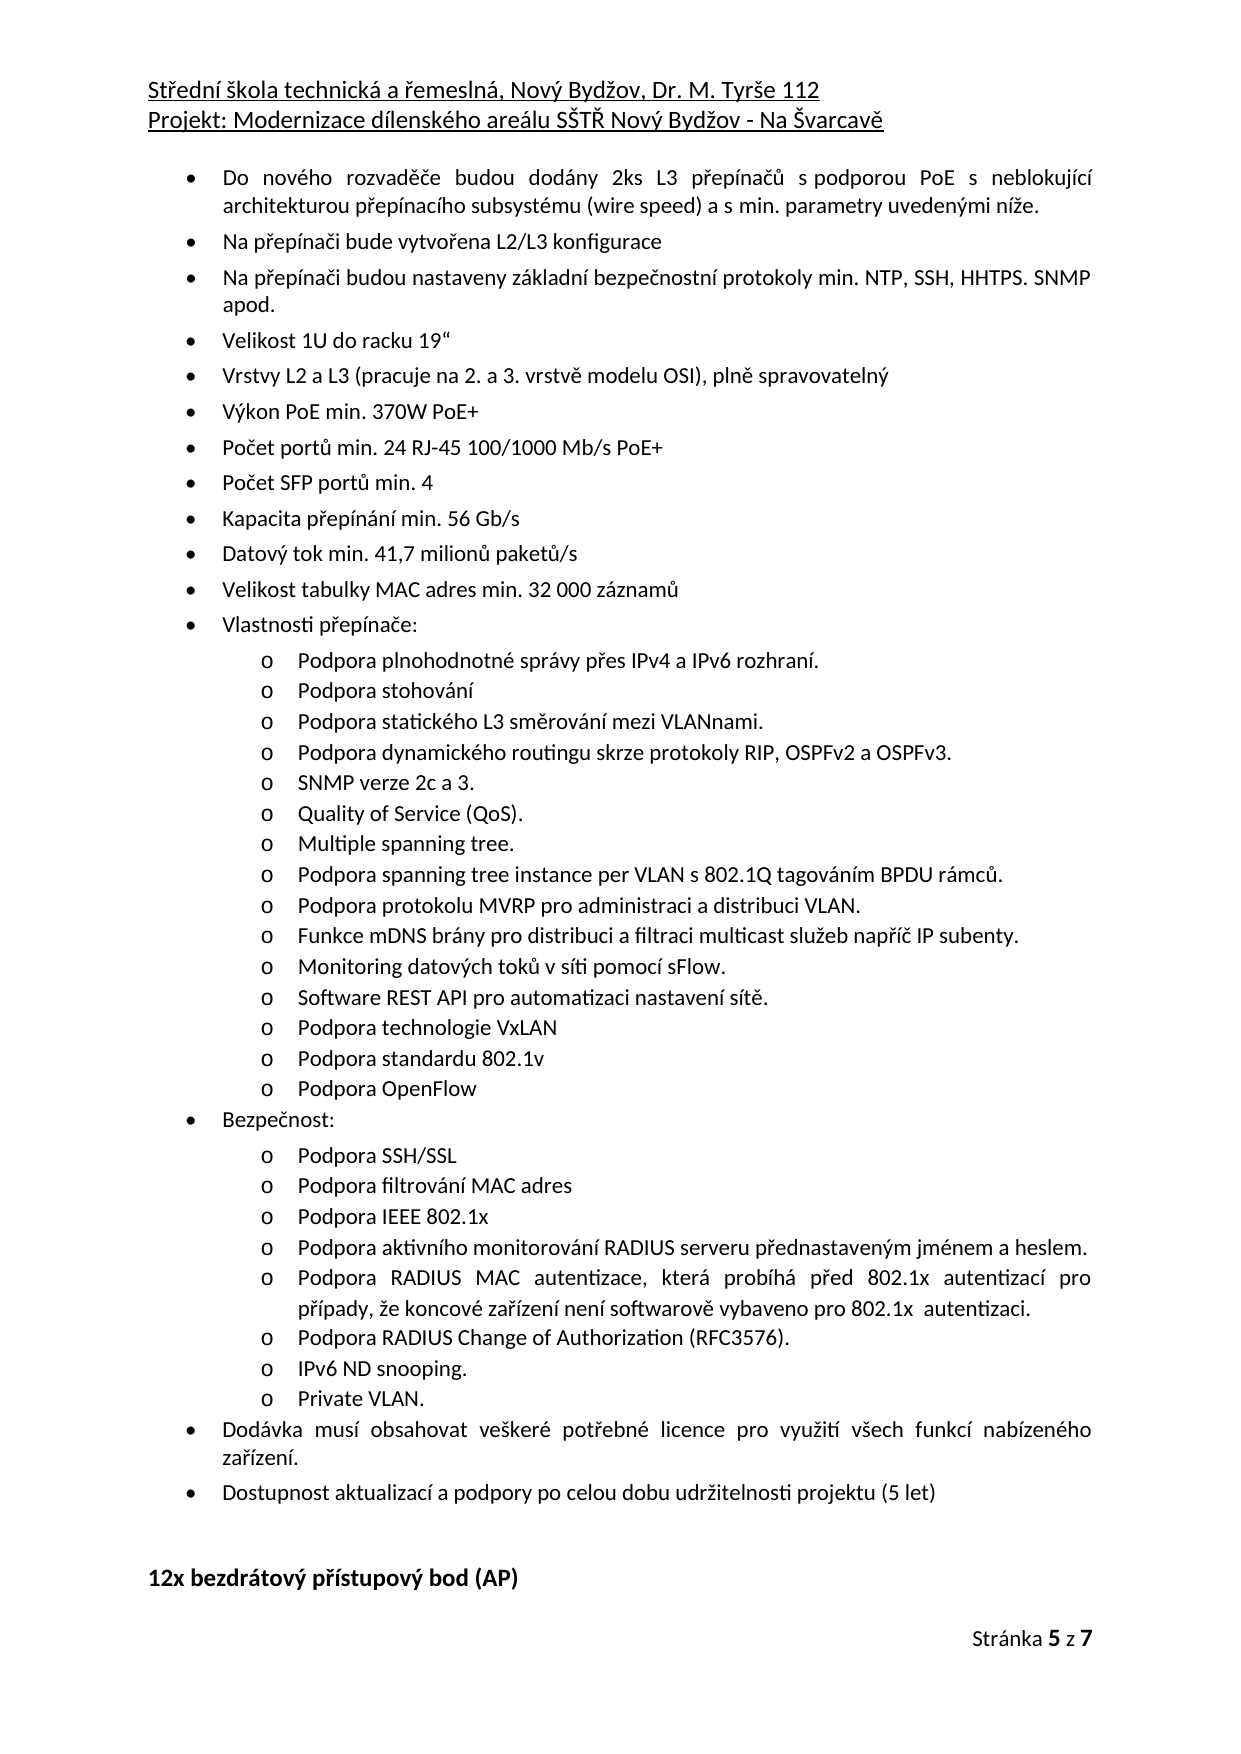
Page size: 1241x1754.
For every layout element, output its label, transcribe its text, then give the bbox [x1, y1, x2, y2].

list SNMP verze 2c a 3. [260, 768, 1093, 797]
list Dodávka musí obsahovat veškeré potřebné licence pro využití všech funkcí nabízeného zařízení. [185, 1415, 1093, 1471]
list IPv6 ND snooping. [260, 1354, 1093, 1383]
list Počet portů min. 24 RJ-45 100/1000 Mb/s PoE+ [185, 433, 1093, 461]
list Podpora plnohodnotné správy přes IPv4 a IPv6 rozhraní. [260, 646, 1093, 675]
list Počet SFP portů min. 4 [185, 468, 1093, 496]
list Podpora OpenFlow [260, 1074, 1093, 1104]
text 12x bezdrátový přístupový bod (AP) [148, 1562, 1093, 1592]
list Software REST API pro automatizaci nastavení sítě. [260, 983, 1093, 1012]
list Private VLAN. [260, 1384, 1093, 1413]
list Podpora filtrování MAC adres [260, 1171, 1093, 1201]
list Na přepínači budou nastaveny základní bezpečnostní protokoly min. NTP, SSH, HHTPS. SNMP apod. [185, 263, 1093, 319]
list Na přepínači bude vytvořena L2/L3 konfigurace [185, 227, 1093, 255]
list Podpora protokolu MVRP pro administraci a distribuci VLAN. [260, 891, 1093, 920]
list Podpora statického L3 směrování mezi VLANnami. [260, 707, 1093, 736]
list Velikost 1U do racku 19“ [185, 326, 1093, 354]
list Monitoring datových toků v síti pomocí sFlow. [260, 952, 1093, 981]
list Podpora SSH/SSL [260, 1141, 1093, 1170]
list Podpora standardu 802.1v [260, 1044, 1093, 1073]
list Podpora stohování [260, 676, 1093, 706]
list Vlastnosti přepínače: [185, 610, 1093, 638]
list Quality of Service (QoS). [260, 799, 1093, 828]
list Výkon PoE min. 370W PoE+ [185, 397, 1093, 425]
list Podpora aktivního monitorování RADIUS serveru přednastaveným jménem a heslem. [260, 1233, 1093, 1262]
list Podpora dynamického routingu skrze protokoly RIP, OSPFv2 a OSPFv3. [260, 738, 1093, 767]
list Do nového rozvaděče budou dodány 2ks L3 přepínačů s podporou PoE s neblokující architekturou přepínacího subsystému (wire speed) a s min. parametry uvedenými níže. [185, 163, 1093, 219]
list Podpora RADIUS MAC autentizace, která probíhá před 802.1x autentizací pro případy, že koncové zařízení není softwarově vybaveno pro 802.1x autentizaci. [260, 1263, 1093, 1322]
list Funkce mDNS brány pro distribuci a filtraci multicast služeb napříč IP subenty. [260, 921, 1093, 951]
list Dostupnost aktualizací a podpory po celou dobu udržitelnosti projektu (5 let) [185, 1478, 1093, 1507]
list Podpora technologie VxLAN [260, 1013, 1093, 1042]
list Podpora spanning tree instance per VLAN s 802.1Q tagováním BPDU rámců. [260, 860, 1093, 889]
list Datový tok min. 41,7 milionů paketů/s [185, 539, 1093, 567]
list Podpora RADIUS Change of Authorization (RFC3576). [260, 1323, 1093, 1352]
list Multiple spanning tree. [260, 829, 1093, 859]
list Vrstvy L2 a L3 (pracuje na 2. a 3. vrstvě modelu OSI), plně spravovatelný [185, 362, 1093, 390]
list Podpora IEEE 802.1x [260, 1202, 1093, 1231]
list Bezpečnost: [185, 1105, 1093, 1133]
list Velikost tabulky MAC adres min. 32 000 záznamů [185, 575, 1093, 603]
list Kapacita přepínání min. 56 Gb/s [185, 504, 1093, 532]
